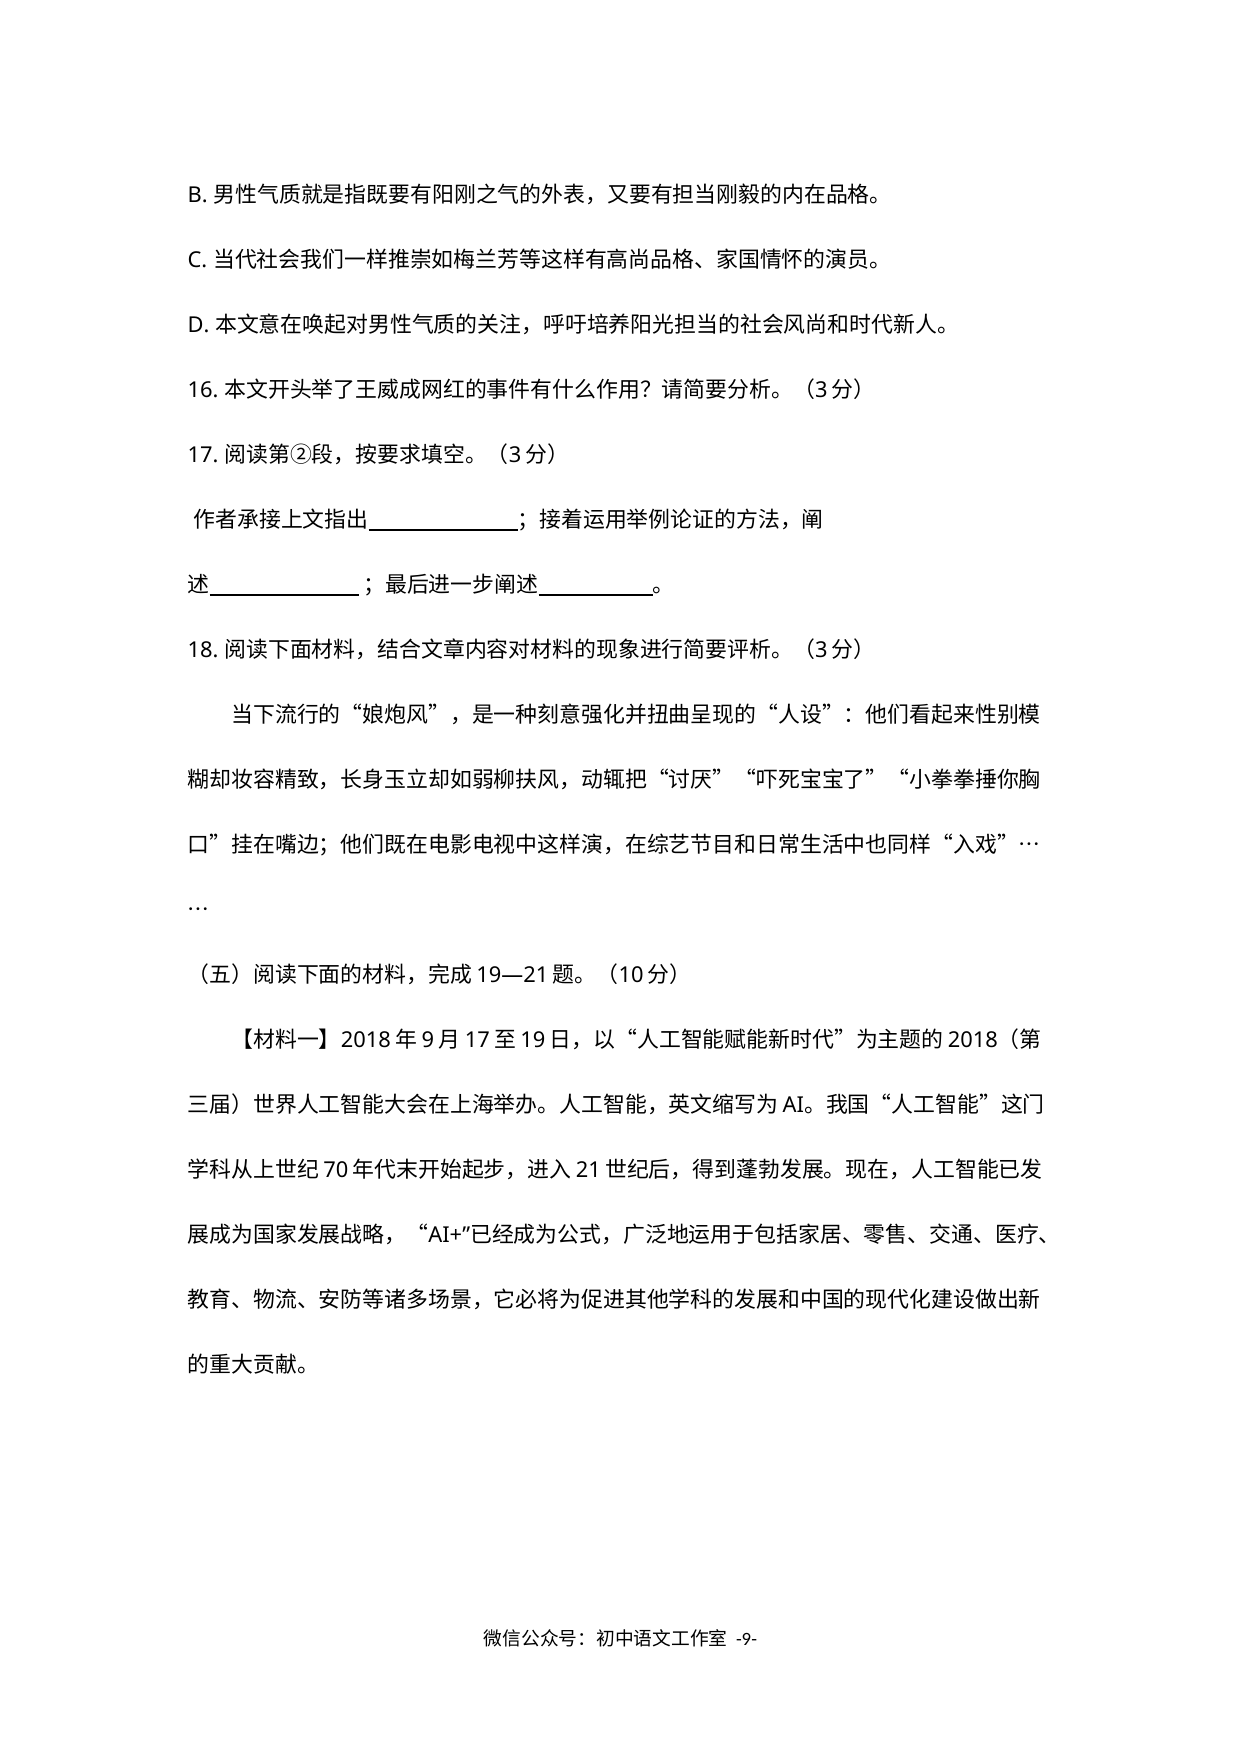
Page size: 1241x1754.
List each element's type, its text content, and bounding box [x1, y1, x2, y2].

text 17. 阅读第②段，按要求填空。（3分） [187, 422, 1053, 487]
text D. 本文意在唤起对男性气质的关注，呼吁培养阳光担当的社会风尚和时代新人。 [187, 292, 1053, 357]
text 作者承接上文指出 ；接着运用举例论证的方法，阐 [187, 487, 1053, 552]
text 【材料一】2018年9月17至19日，以“人工智能赋能新时代”为主题的2018（第三届）世界人工智能大会在上海举办。人工智能，英文缩写为AI。我国“人工智能”这门学科从上世纪70年代末开始起步，进入21世纪后，得到蓬勃发展。现在，人工智能已发展成为国家发展战略，“AI+”已经成为公式，广泛地运用于包括家居、零售、交通、医疗、教育、物流、安防等诸多场景，它必将为促进其他学科的发展和中国的现代化建设做出新的重大贡献。 [187, 1007, 1053, 1397]
text B. 男性气质就是指既要有阳刚之气的外表，又要有担当刚毅的内在品格。 [187, 162, 1053, 227]
text C. 当代社会我们一样推崇如梅兰芳等这样有高尚品格、家国情怀的演员。 [187, 227, 1053, 292]
text 当下流行的“娘炮风”，是一种刻意强化并扭曲呈现的“人设”：他们看起来性别模糊却妆容精致，长身玉立却如弱柳扶风，动辄把“讨厌”“吓死宝宝了”“小拳拳捶你胸口”挂在嘴边；他们既在电影电视中这样演，在综艺节目和日常生活中也同样“入戏”…… [187, 682, 1053, 942]
text 18. 阅读下面材料，结合文章内容对材料的现象进行简要评析。（3分） [187, 617, 1053, 682]
text 16. 本文开头举了王威成网红的事件有什么作用？请简要分析。（3分） [187, 357, 1053, 422]
text 述 ；最后进一步阐述 。 [187, 552, 1053, 617]
text （五）阅读下面的材料，完成19—21题。（10分） [187, 942, 1053, 1007]
